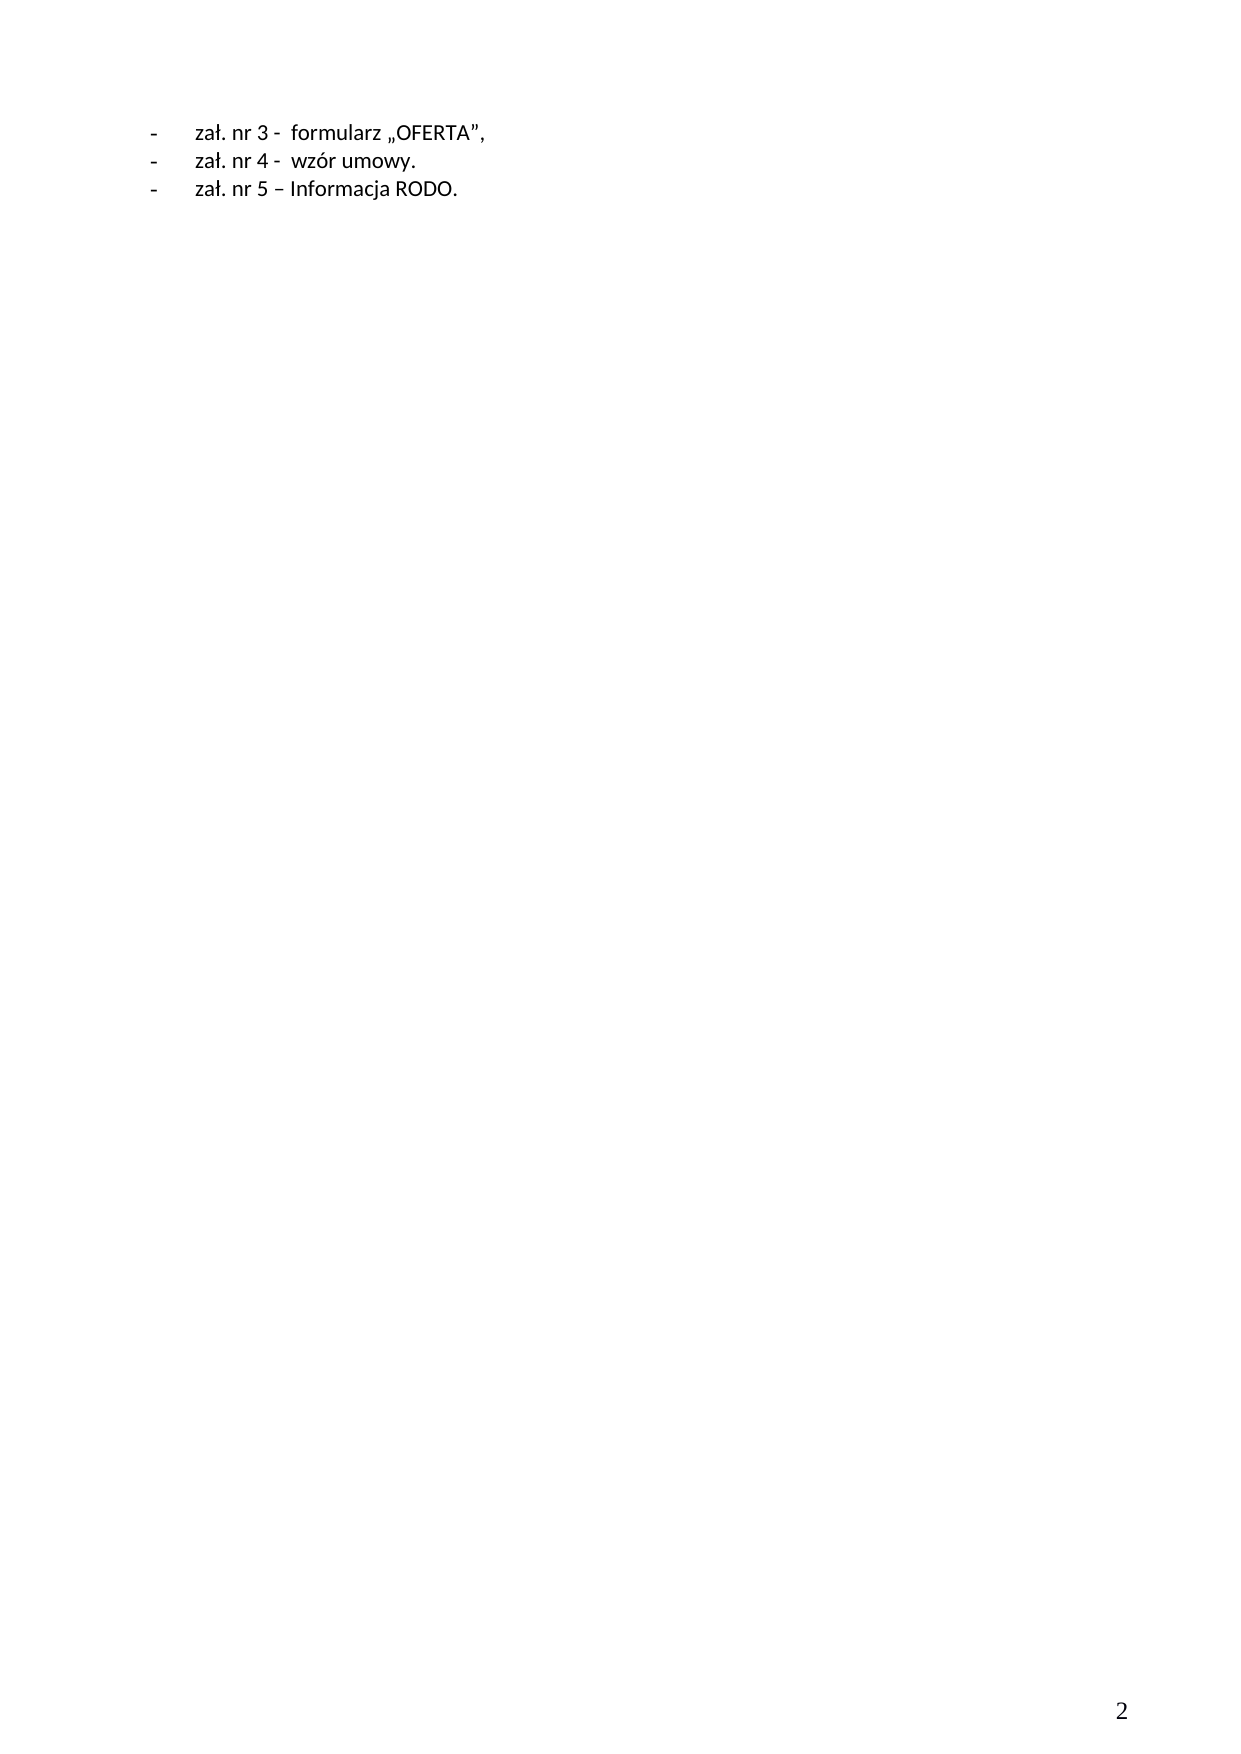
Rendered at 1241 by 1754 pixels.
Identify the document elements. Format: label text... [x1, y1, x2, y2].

list zał. nr 4 - wzór umowy. [150, 146, 1128, 174]
list zał. nr 3 - formularz „OFERTA”, [150, 118, 1128, 146]
list zał. nr 5 – Informacja RODO. [150, 174, 1128, 202]
